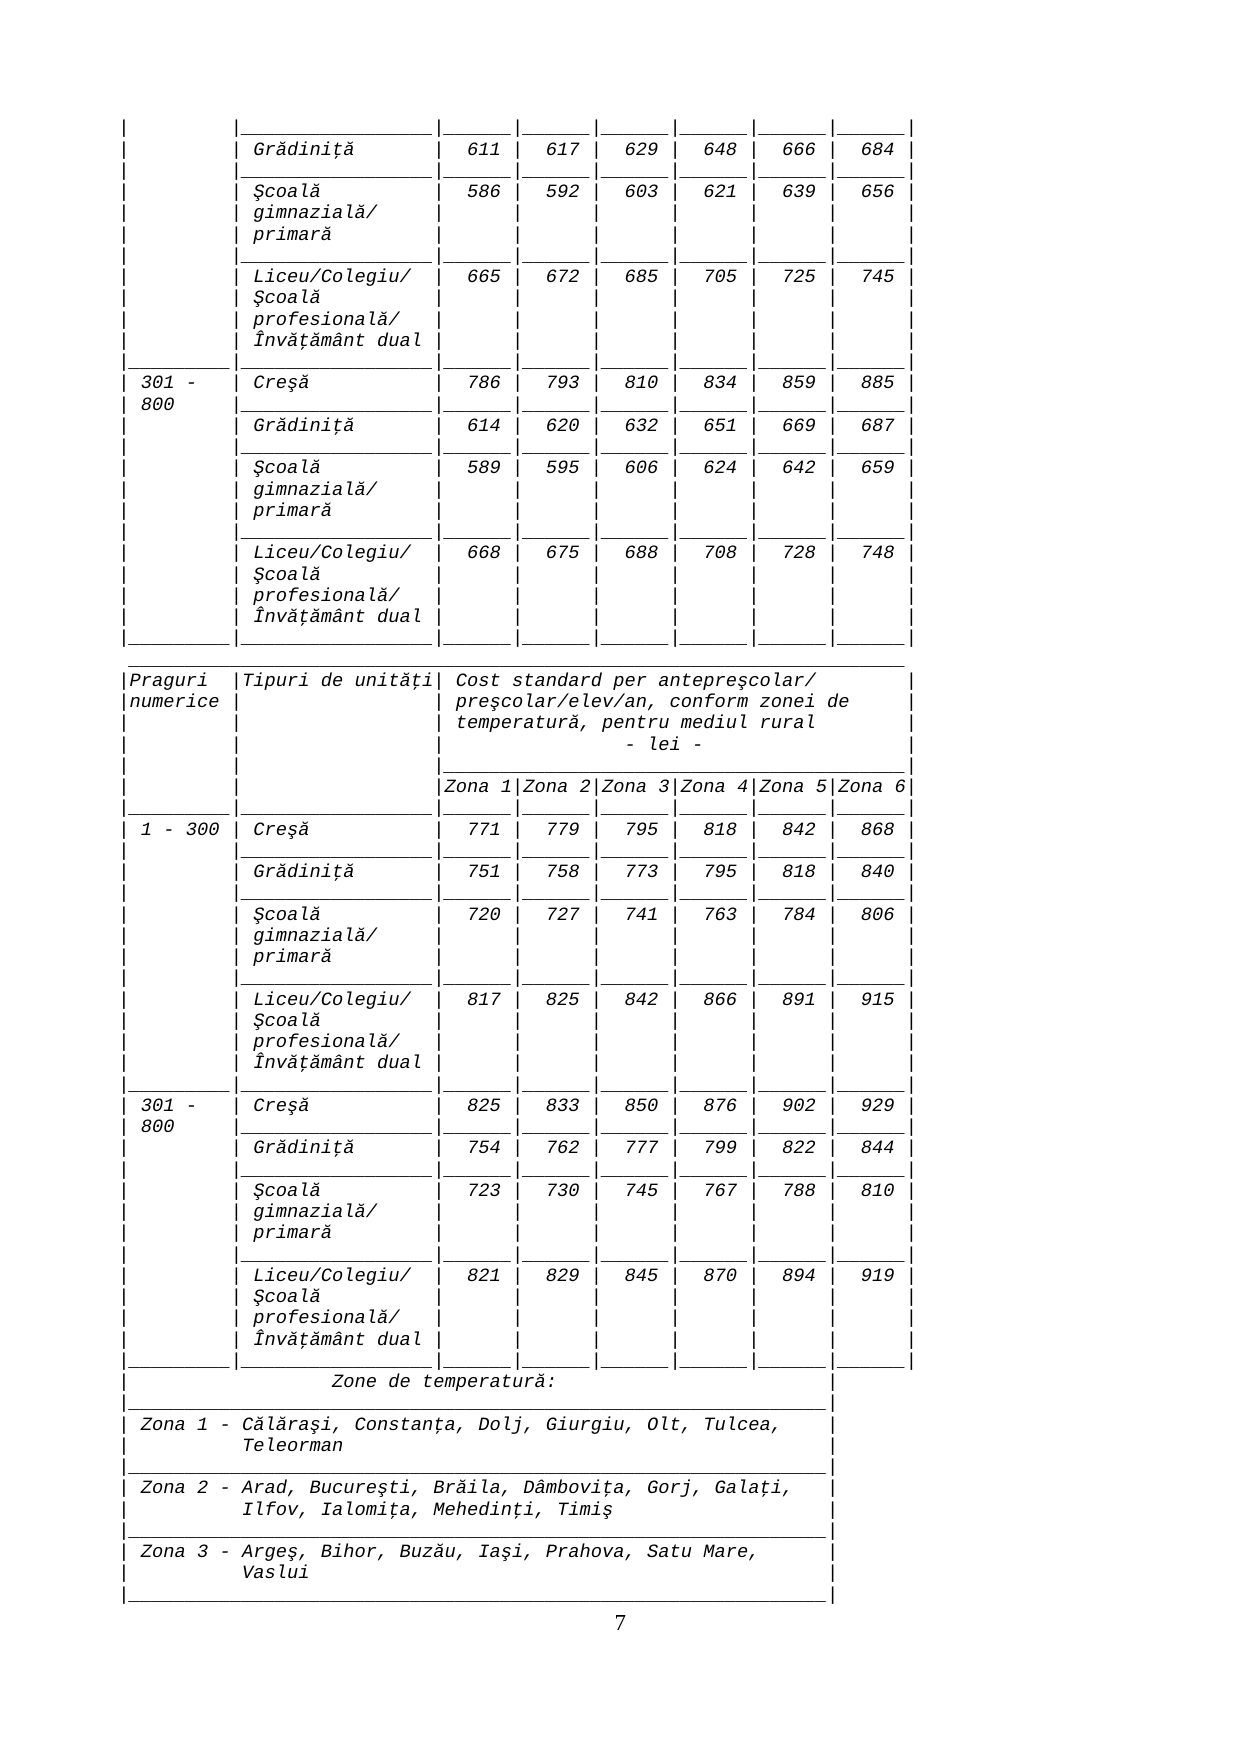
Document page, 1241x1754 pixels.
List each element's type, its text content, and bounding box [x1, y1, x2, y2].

text |Praguri |Tipuri de unităţi| Cost standard per antepreşcolar/ | [118, 671, 1122, 692]
text | | Şcoală | 723 | 730 | 745 | 767 | 788 | 810 | [118, 1181, 1122, 1202]
text | |_________________|______|______|______|______|______|______| [118, 246, 1122, 267]
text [118, 1521, 1122, 1542]
text | | Învăţământ dual | | | | | | | [118, 1053, 1122, 1074]
text | | gimnazială/ | | | | | | | [118, 926, 1122, 947]
text | | Liceu/Colegiu/ | 665 | 672 | 685 | 705 | 725 | 745 | [118, 267, 1122, 288]
text | |_________________|______|______|______|______|______|______| [118, 1244, 1122, 1266]
text | | Grădiniţă | 754 | 762 | 777 | 799 | 822 | 844 | [118, 1138, 1122, 1159]
text | | Liceu/Colegiu/ | 817 | 825 | 842 | 866 | 891 | 915 | [118, 989, 1122, 1011]
text | | primară | | | | | | | [118, 501, 1122, 522]
text | 301 - | Creşă | 825 | 833 | 850 | 876 | 902 | 929 | [118, 1096, 1122, 1117]
text |_________|_________________|______|______|______|______|______|______| [118, 352, 1122, 373]
text |______________________________________________________________| [118, 1457, 1122, 1478]
text |_________|_________________|______|______|______|______|______|______| [118, 1351, 1122, 1372]
text |_________|_________________|______|______|______|______|______|______| [118, 1074, 1122, 1096]
text | |_________________|______|______|______|______|______|______| [118, 841, 1122, 862]
text |______________________________________________________________| [118, 1393, 1122, 1414]
text | Zona 3 - Argeş, Bihor, Buzău, Iaşi, Prahova, Satu Mare, | [118, 1542, 1122, 1563]
text | | Liceu/Colegiu/ | 668 | 675 | 688 | 708 | 728 | 748 | [118, 543, 1122, 564]
text | | profesională/ | | | | | | | [118, 1308, 1122, 1329]
text | | Şcoală | 589 | 595 | 606 | 624 | 642 | 659 | [118, 458, 1122, 479]
text | 1 - 300 | Creşă | 771 | 779 | 795 | 818 | 842 | 868 | [118, 819, 1122, 841]
text | | profesională/ | | | | | | | [118, 1032, 1122, 1053]
text | Teleorman | [118, 1436, 1122, 1457]
text | | |_________________________________________| [118, 756, 1122, 777]
text _____________________________________________________________________ [118, 649, 1122, 671]
text | | | temperatură, pentru mediul rural | [118, 713, 1122, 734]
text | 800 |_________________|______|______|______|______|______|______| [118, 394, 1122, 416]
text | | Grădiniţă | 751 | 758 | 773 | 795 | 818 | 840 | [118, 862, 1122, 883]
text | | profesională/ | | | | | | | [118, 586, 1122, 607]
text | Ilfov, Ialomiţa, Mehedinţi, Timiş | [118, 1499, 1122, 1521]
text | | Învăţământ dual | | | | | | | [118, 331, 1122, 352]
text | | profesională/ | | | | | | | [118, 309, 1122, 331]
text | | Grădiniţă | 611 | 617 | 629 | 648 | 666 | 684 | [118, 139, 1122, 161]
text | | Şcoală | 586 | 592 | 603 | 621 | 639 | 656 | [118, 182, 1122, 203]
text | |_________________|______|______|______|______|______|______| [118, 437, 1122, 458]
text | | Învăţământ dual | | | | | | | [118, 1329, 1122, 1351]
text | | primară | | | | | | | [118, 1223, 1122, 1244]
text | |_________________|______|______|______|______|______|______| [118, 161, 1122, 182]
text | | Şcoală | 720 | 727 | 741 | 763 | 784 | 806 | [118, 904, 1122, 926]
text |_________|_________________|______|______|______|______|______|______| [118, 628, 1122, 649]
text | |_________________|______|______|______|______|______|______| [118, 522, 1122, 543]
text | | Învăţământ dual | | | | | | | [118, 607, 1122, 628]
text | | Şcoală | | | | | | | [118, 1287, 1122, 1308]
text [118, 1584, 1122, 1606]
text | |_________________|______|______|______|______|______|______| [118, 1159, 1122, 1181]
text | | gimnazială/ | | | | | | | [118, 203, 1122, 224]
text | |_________________|______|______|______|______|______|______| [118, 118, 1122, 139]
text |_________|_________________|______|______|______|______|______|______| [118, 798, 1122, 819]
text | Vaslui | [118, 1563, 1122, 1584]
text | | |Zona 1|Zona 2|Zona 3|Zona 4|Zona 5|Zona 6| [118, 777, 1122, 798]
text | | Grădiniţă | 614 | 620 | 632 | 651 | 669 | 687 | [118, 416, 1122, 437]
text | | Liceu/Colegiu/ | 821 | 829 | 845 | 870 | 894 | 919 | [118, 1266, 1122, 1287]
text | | gimnazială/ | | | | | | | [118, 1202, 1122, 1223]
text | |_________________|______|______|______|______|______|______| [118, 883, 1122, 904]
text | | gimnazială/ | | | | | | | [118, 479, 1122, 501]
text | Zone de temperatură: | [118, 1372, 1122, 1393]
text | |_________________|______|______|______|______|______|______| [118, 968, 1122, 989]
text | 301 - | Creşă | 786 | 793 | 810 | 834 | 859 | 885 | [118, 373, 1122, 394]
text | | primară | | | | | | | [118, 947, 1122, 968]
text |numerice | | preşcolar/elev/an, conform zonei de | [118, 692, 1122, 713]
text | | Şcoală | | | | | | | [118, 564, 1122, 586]
text | 800 |_________________|______|______|______|______|______|______| [118, 1117, 1122, 1138]
text | Zona 2 - Arad, Bucureşti, Brăila, Dâmboviţa, Gorj, Galaţi, | [118, 1478, 1122, 1499]
text | | | - lei - | [118, 734, 1122, 756]
text | | primară | | | | | | | [118, 224, 1122, 246]
text | Zona 1 - Călăraşi, Constanţa, Dolj, Giurgiu, Olt, Tulcea, | [118, 1414, 1122, 1436]
text | | Şcoală | | | | | | | [118, 288, 1122, 309]
text | | Şcoală | | | | | | | [118, 1011, 1122, 1032]
